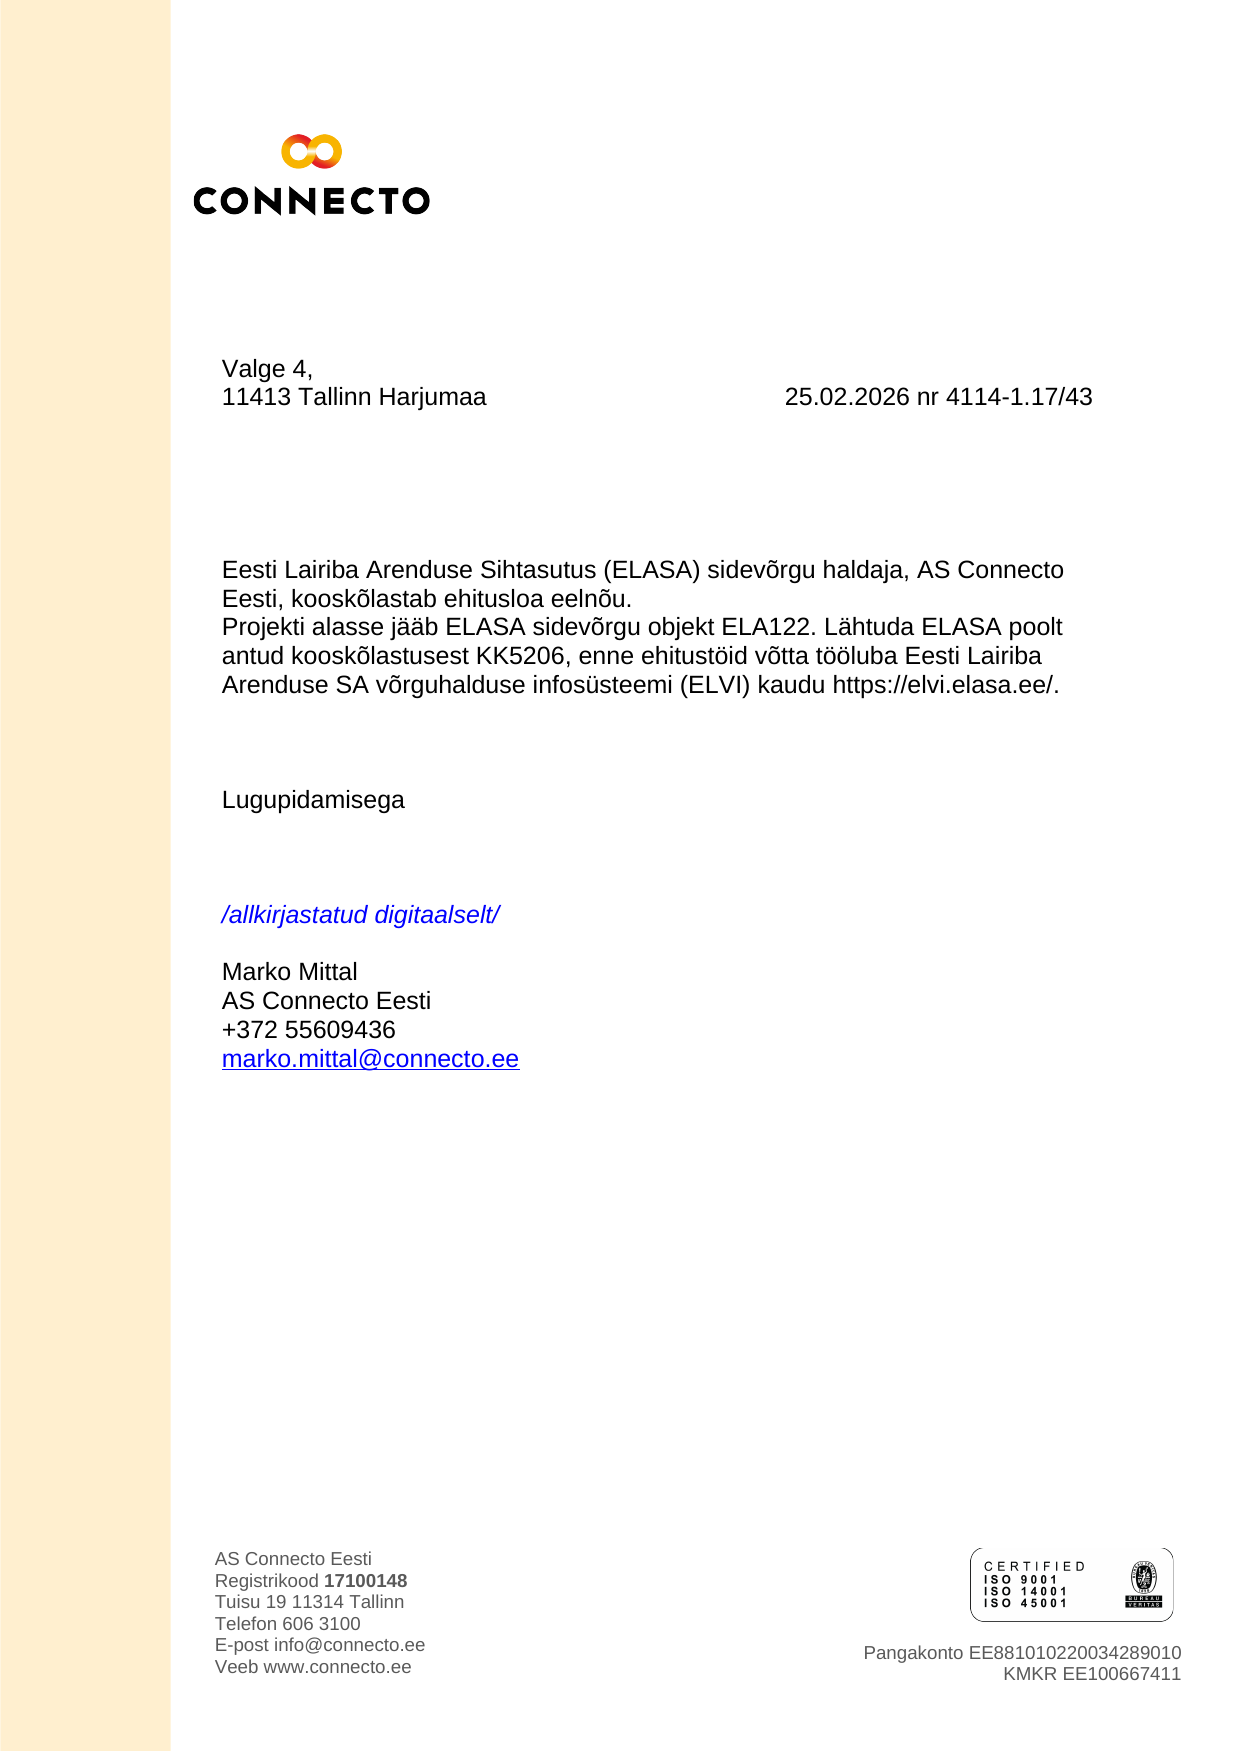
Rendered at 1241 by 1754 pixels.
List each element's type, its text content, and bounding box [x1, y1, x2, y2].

text Projekti alasse jääb ELASA sidevõrgu objekt ELA122. Lähtuda ELASA poolt antud kooskõlastusest KK5206, enne ehitustöid võtta tööluba Eesti Lairiba Arenduse SA võrguhalduse infosüsteemi (ELVI) kaudu https://elvi.elasa.ee/. [222, 612, 1122, 699]
text Marko Mittal [222, 957, 1122, 986]
text Lugupidamisega [222, 785, 1122, 814]
picture [970, 1548, 1174, 1622]
text Eesti Lairiba Arenduse Sihtasutus (ELASA) sidevõrgu haldaja, AS Connecto Eesti, kooskõlastab ehitusloa eelnõu. [222, 555, 1122, 612]
picture [193, 134, 430, 216]
text AS Connecto Eesti [222, 986, 1122, 1015]
text marko.mittal@connecto.ee [222, 1044, 1122, 1072]
text 11413 Tallinn Harjumaa 25.02.2026 nr 4114-1.17/43 [222, 382, 1122, 411]
text +372 55609436 [222, 1015, 1122, 1044]
text Valge 4, [222, 354, 1122, 382]
text /allkirjastatud digitaalselt/ [222, 900, 1122, 929]
